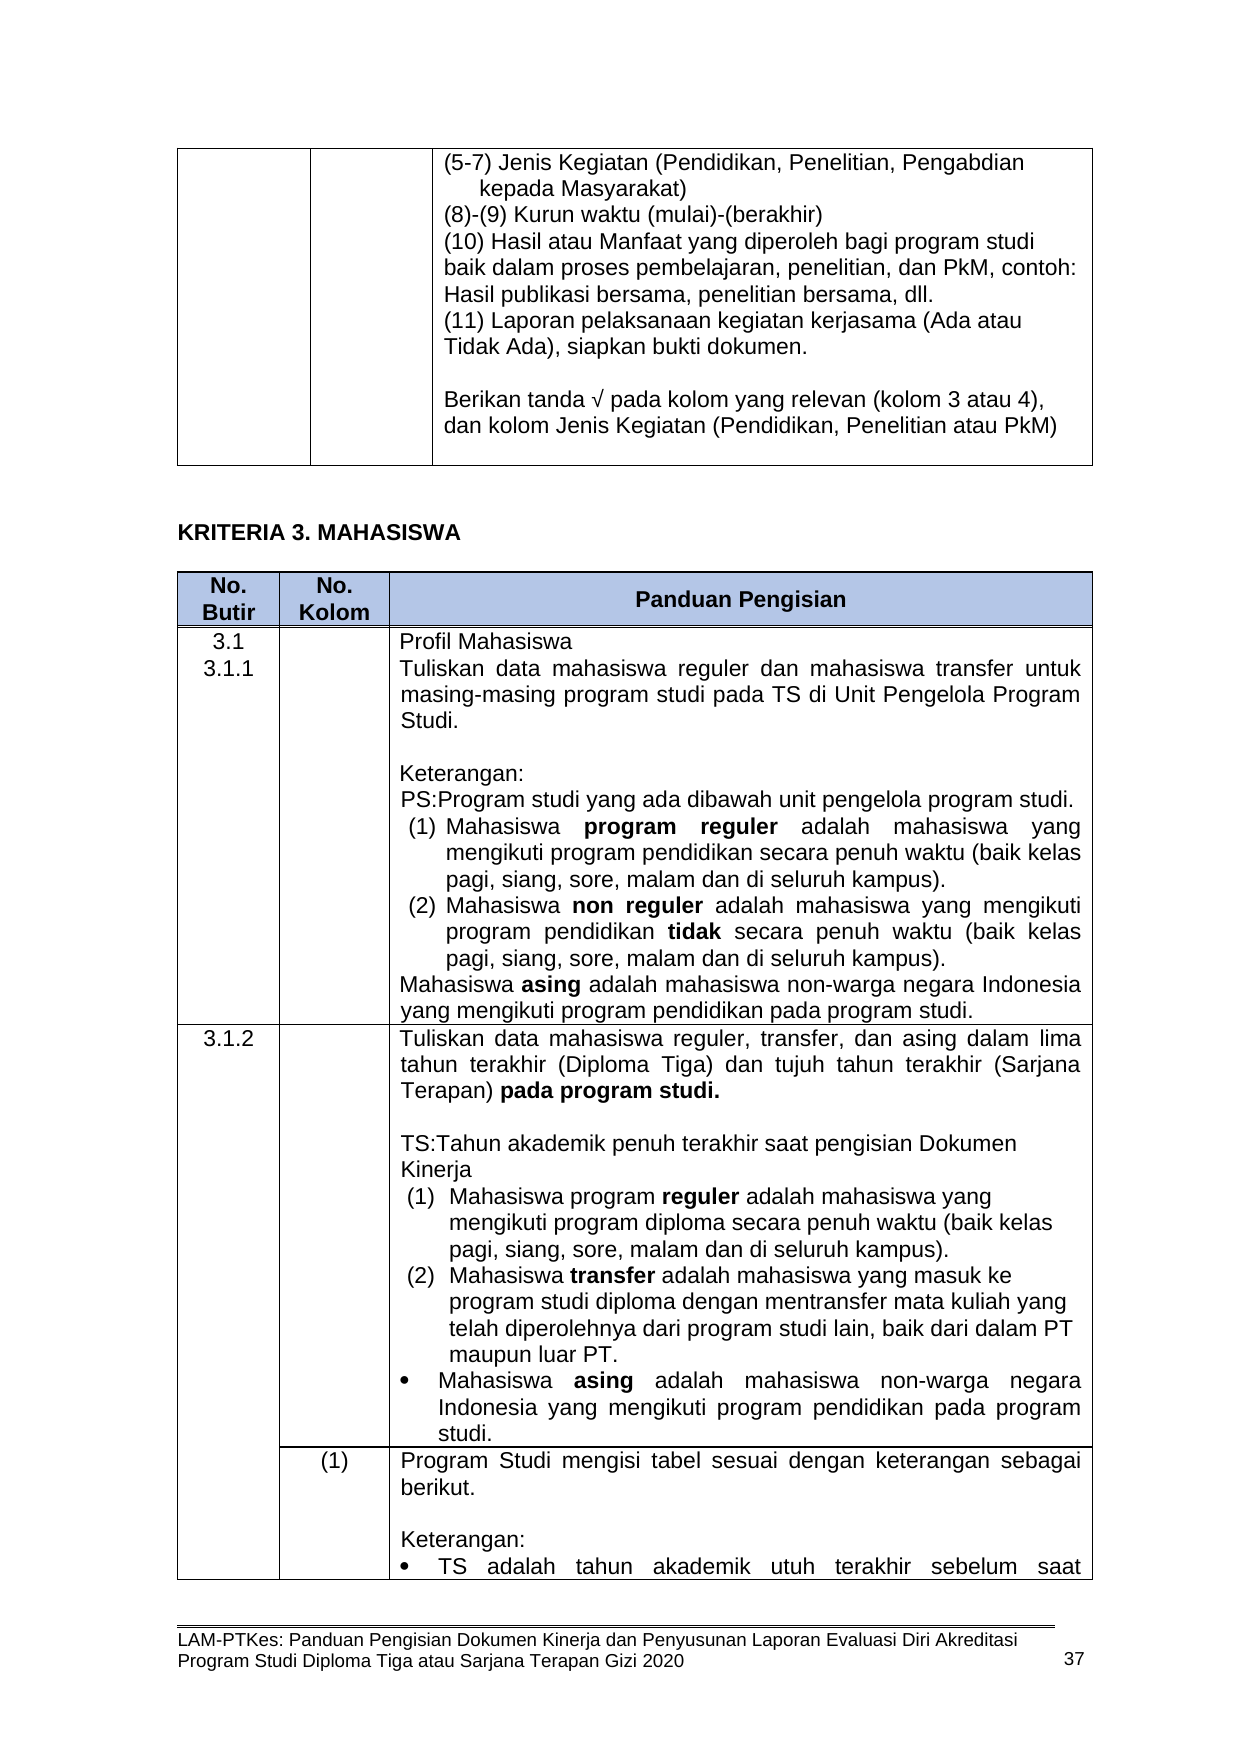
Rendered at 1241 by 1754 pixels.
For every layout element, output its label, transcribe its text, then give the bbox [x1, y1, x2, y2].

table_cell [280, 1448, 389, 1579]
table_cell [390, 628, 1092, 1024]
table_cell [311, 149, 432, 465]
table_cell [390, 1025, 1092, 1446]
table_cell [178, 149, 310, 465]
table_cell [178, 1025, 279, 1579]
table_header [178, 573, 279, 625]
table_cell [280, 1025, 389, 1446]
text KRITERIA 3. MAHASISWA [177, 519, 1092, 545]
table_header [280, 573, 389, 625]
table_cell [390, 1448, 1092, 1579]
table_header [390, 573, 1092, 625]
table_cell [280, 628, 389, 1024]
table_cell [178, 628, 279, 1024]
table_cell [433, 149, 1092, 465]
